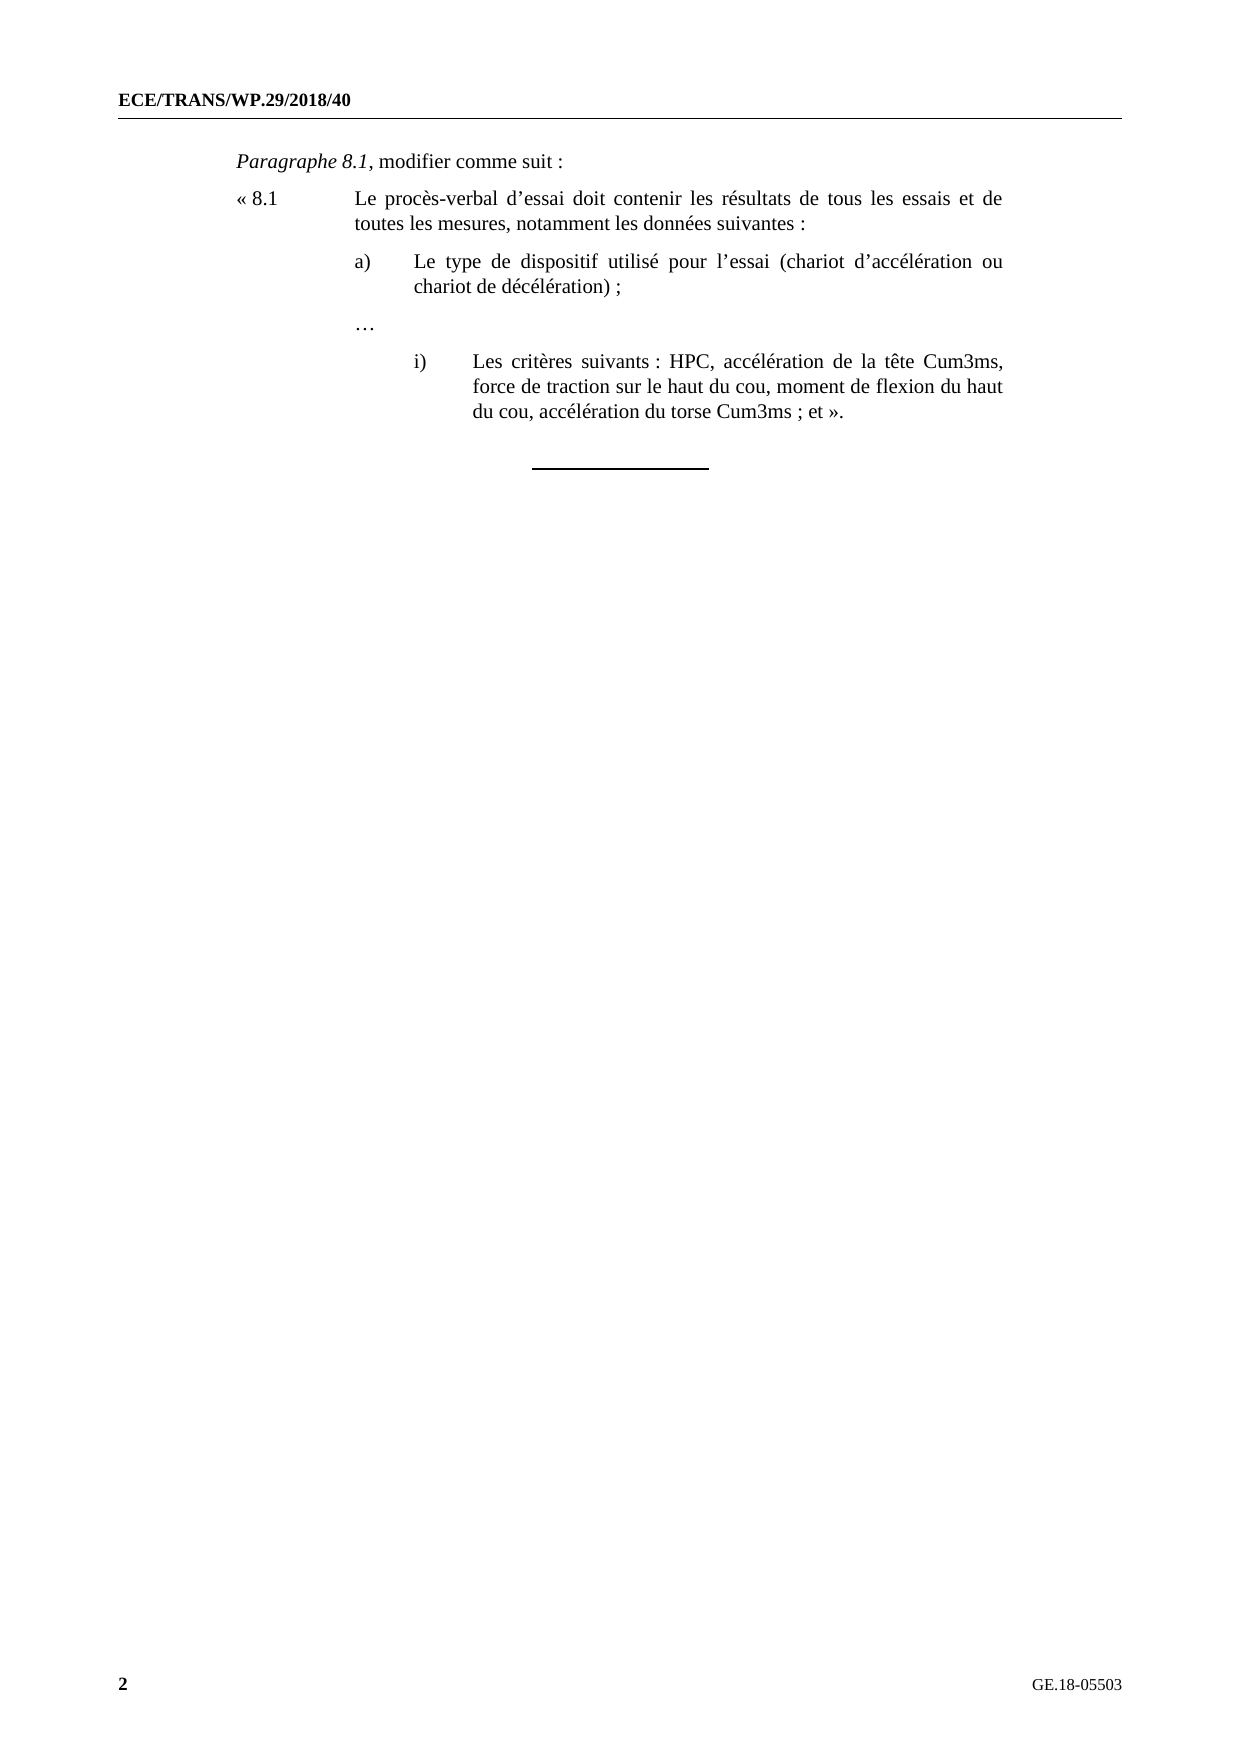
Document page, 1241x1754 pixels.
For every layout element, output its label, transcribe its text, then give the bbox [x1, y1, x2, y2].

text … [354, 310, 1004, 335]
text a) Le type de dispositif utilisé pour l’essai (chariot d’accélération ou chariot de décélération) ; [354, 248, 1004, 298]
text i) Les critères suivants : HPC, accélération de la tête Cum3ms, force de traction sur le haut du cou, moment de flexion du haut du cou, accélération du torse Cum3ms ; et ». [413, 348, 1004, 423]
text « 8.1 Le procès-verbal d’essai doit contenir les résultats de tous les essais et de toutes les mesures, notamment les données suivantes : [236, 185, 1004, 235]
text Paragraphe 8.1, modifier comme suit : [236, 148, 1004, 173]
